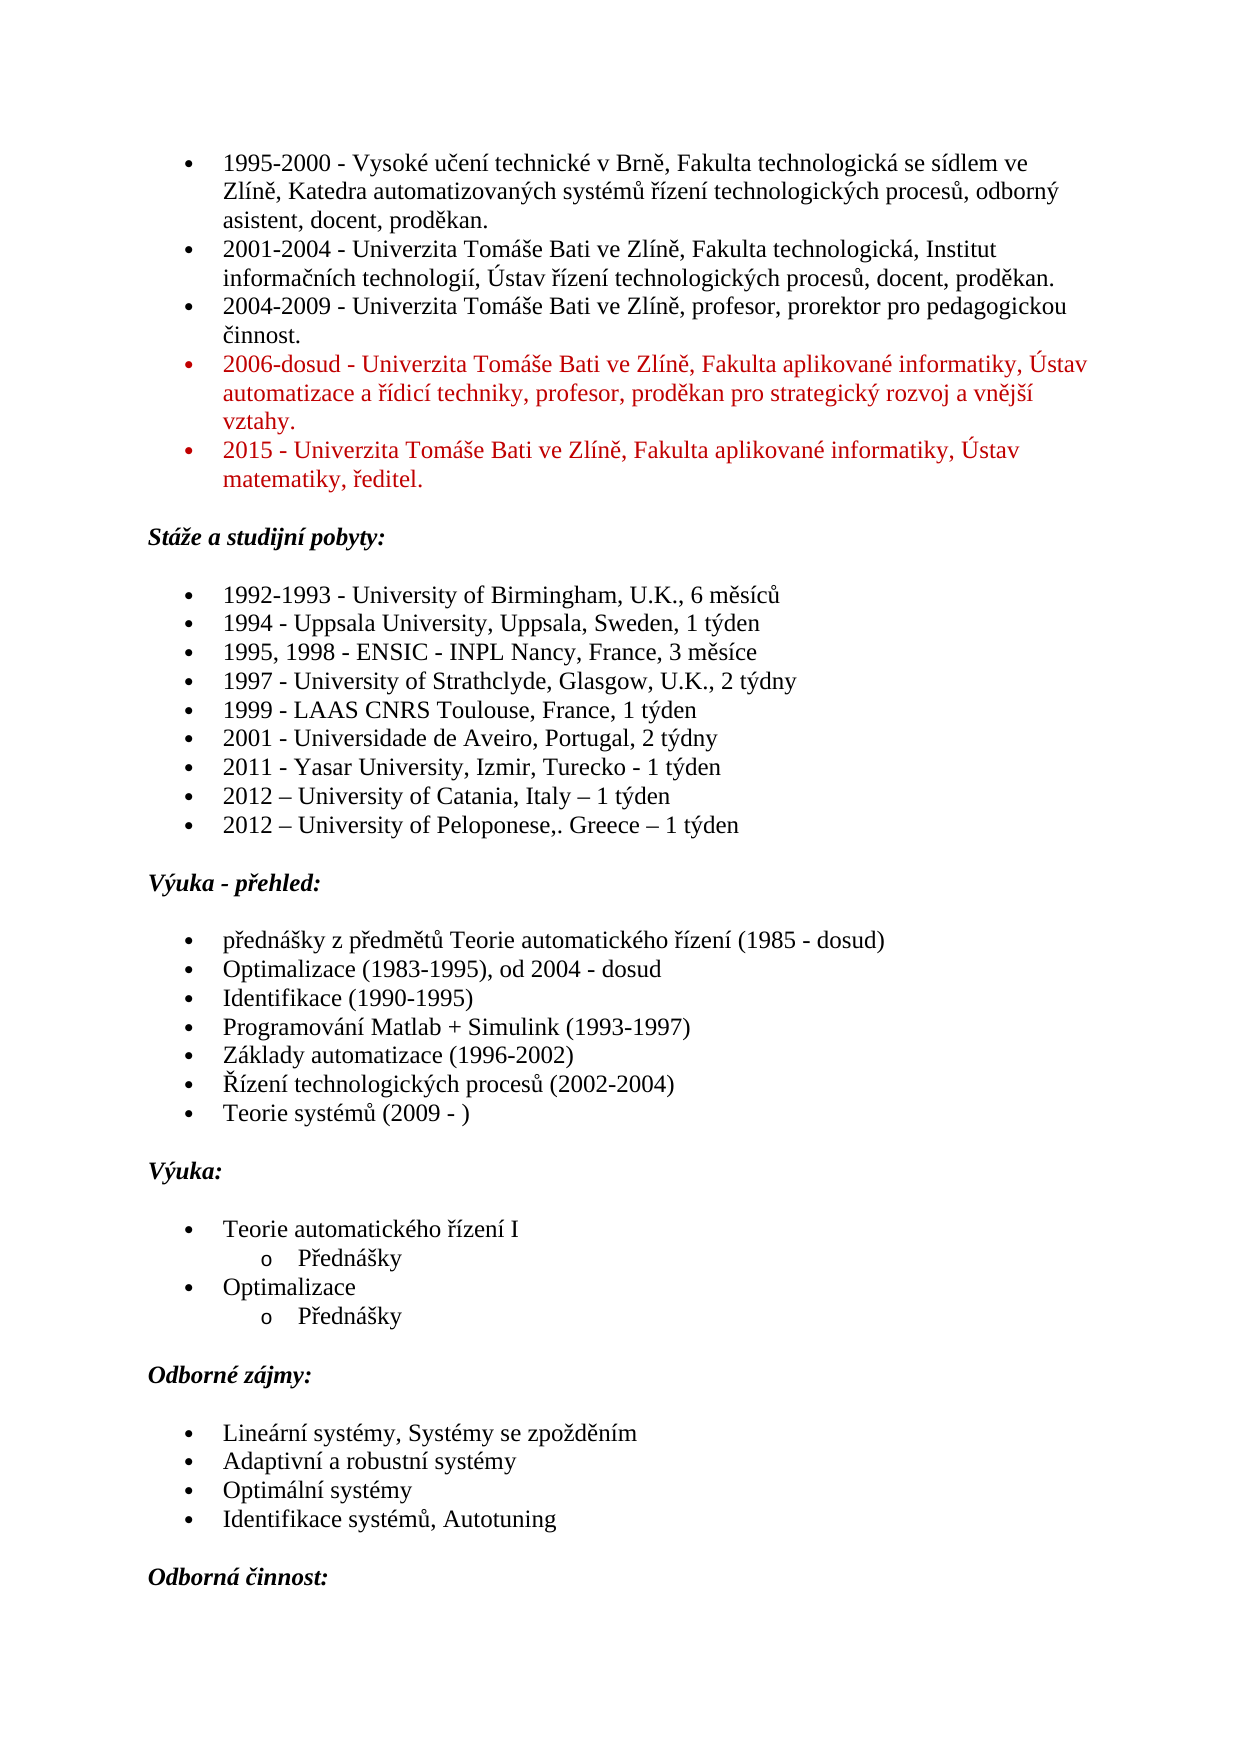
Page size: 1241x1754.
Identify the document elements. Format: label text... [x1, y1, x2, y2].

list 2012 – University of Catania, Italy – 1 týden [185, 781, 1093, 810]
list Identifikace systémů, Autotuning [185, 1504, 1093, 1533]
list přednášky z předmětů Teorie automatického řízení (1985 - dosud) [185, 926, 1093, 954]
list Teorie automatického řízení I [185, 1214, 1093, 1243]
list 2006-dosud - Univerzita Tomáše Bati ve Zlíně, Fakulta aplikované informatiky, Ústav automatizace a řídicí techniky, profesor, proděkan pro strategický rozvoj a vnější vztahy. [185, 349, 1093, 435]
list Optimalizace (1983-1995), od 2004 - dosud [185, 954, 1093, 983]
list 2011 - Yasar University, Izmir, Turecko - 1 týden [185, 752, 1093, 781]
list 2004-2009 - Univerzita Tomáše Bati ve Zlíně, profesor, prorektor pro pedagogickou činnost. [185, 291, 1093, 349]
list Optimální systémy [185, 1475, 1093, 1504]
text Výuka - přehled: [148, 868, 1093, 896]
list Přednášky [260, 1301, 1093, 1331]
list 1999 - LAAS CNRS Toulouse, France, 1 týden [185, 695, 1093, 723]
list Programování Matlab + Simulink (1993-1997) [185, 1012, 1093, 1041]
list 1997 - University of Strathclyde, Glasgow, U.K., 2 týdny [185, 666, 1093, 695]
list Přednášky [260, 1243, 1093, 1272]
text Odborná činnost: [148, 1562, 1093, 1591]
list Adaptivní a robustní systémy [185, 1446, 1093, 1475]
list Základy automatizace (1996-2002) [185, 1041, 1093, 1069]
list 1992-1993 - University of Birmingham, U.K., 6 měsíců [185, 580, 1093, 608]
list 1995-2000 - Vysoké učení technické v Brně, Fakulta technologická se sídlem ve Zlíně, Katedra automatizovaných systémů řízení technologických procesů, odborný asistent, docent, proděkan. [185, 148, 1093, 234]
list Řízení technologických procesů (2002-2004) [185, 1069, 1093, 1098]
list Identifikace (1990-1995) [185, 983, 1093, 1012]
list 1994 - Uppsala University, Uppsala, Sweden, 1 týden [185, 608, 1093, 637]
list 2015 - Univerzita Tomáše Bati ve Zlíně, Fakulta aplikované informatiky, Ústav matematiky, ředitel. [185, 435, 1093, 493]
list 2012 – University of Peloponese,. Greece – 1 týden [185, 810, 1093, 838]
list 2001-2004 - Univerzita Tomáše Bati ve Zlíně, Fakulta technologická, Institut informačních technologií, Ústav řízení technologických procesů, docent, proděkan. [185, 234, 1093, 291]
list 1995, 1998 - ENSIC - INPL Nancy, France, 3 měsíce [185, 637, 1093, 666]
list Lineární systémy, Systémy se zpožděním [185, 1418, 1093, 1446]
text Odborné zájmy: [148, 1360, 1093, 1388]
list Teorie systémů (2009 - ) [185, 1098, 1093, 1127]
list Optimalizace [185, 1272, 1093, 1301]
text Výuka: [148, 1156, 1093, 1185]
text Stáže a studijní pobyty: [148, 522, 1093, 551]
list 2001 - Universidade de Aveiro, Portugal, 2 týdny [185, 723, 1093, 752]
